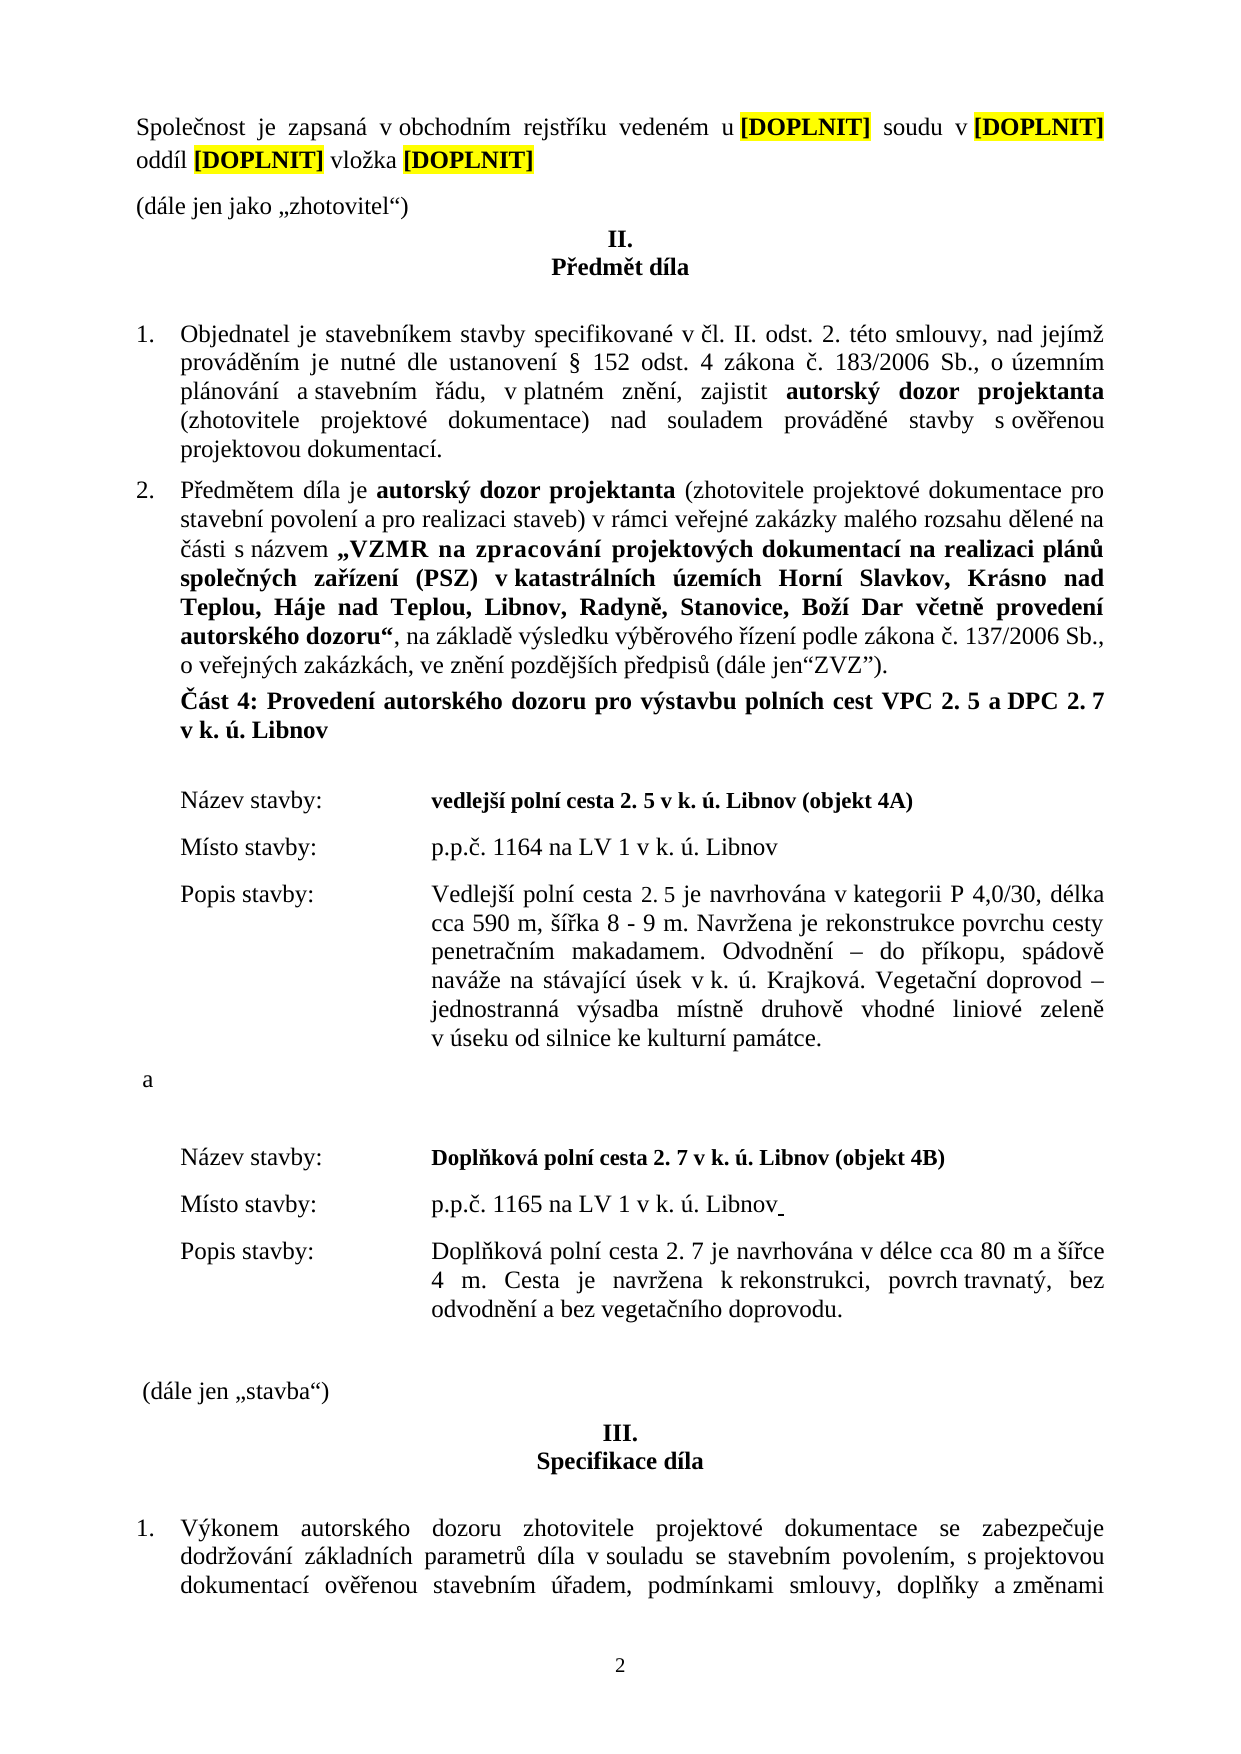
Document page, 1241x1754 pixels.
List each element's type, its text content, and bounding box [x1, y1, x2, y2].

text Část 4: Provedení autorského dozoru pro výstavbu polních cest VPC 2. 5 a DPC 2. 7 v k. ú. Libnov [180, 685, 1104, 744]
text Společnost je zapsaná v obchodním rejstříku vedeném u [DOPLNIT] soudu v [DOPLNIT] oddíl [DOPLNIT] vložka [DOPLNIT] [136, 112, 1104, 174]
list Místo stavby: p.p.č. 1164 na LV 1 v k. ú. Libnov [136, 832, 1104, 861]
list Název stavby: Doplňková polní cesta 2. 7 v k. ú. Libnov (objekt 4B) [136, 1142, 1104, 1171]
text (dále jen „stavba“) [136, 1376, 1104, 1405]
list Název stavby: vedlejší polní cesta 2. 5 v k. ú. Libnov (objekt 4A) [136, 785, 1104, 814]
text Popis stavby: Vedlejší polní cesta 2. 5 je navrhována v kategorii P 4,0/30, délka cca 590 m, šířka 8 - 9 m. Navržena je rekonstrukce povrchu cesty penetračním makadamem. Odvodnění – do příkopu, spádově naváže na stávající úsek v k. ú. Krajková. Vegetační doprovod – jednostranná výsadba místně druhově vhodné liniové zeleně v úseku od silnice ke kulturní památce. [180, 879, 1104, 1051]
list Předmětem díla je autorský dozor projektanta (zhotovitele projektové dokumentace pro stavební povolení a pro realizaci staveb) v rámci veřejné zakázky malého rozsahu dělené na části s názvem „VZMR na zpracování projektových dokumentací na realizaci plánů společných zařízení (PSZ) v katastrálních územích Horní Slavkov, Krásno nad Teplou, Háje nad Teplou, Libnov, Radyně, Stanovice, Boží Dar včetně provedení autorského dozoru“, na základě výsledku výběrového řízení podle zákona č. 137/2006 Sb., o veřejných zakázkách, ve znění pozdějších předpisů (dále jen“ZVZ”). [136, 475, 1104, 679]
text III. [136, 1418, 1104, 1446]
text Specifikace díla [136, 1446, 1104, 1475]
text II. [136, 224, 1104, 252]
list Objednatel je stavebníkem stavby specifikované v čl. II. odst. 2. této smlouvy, nad jejímž prováděním je nutné dle ustanovení § 152 odst. 4 zákona č. 183/2006 Sb., o územním plánování a stavebním řádu, v platném znění, zajistit autorský dozor projektanta (zhotovitele projektové dokumentace) nad souladem prováděné stavby s ověřenou projektovou dokumentací. [136, 319, 1104, 462]
text a [136, 1064, 1104, 1093]
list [136, 1513, 1104, 1599]
text (dále jen jako „zhotovitel“) [98, 191, 1104, 219]
text Předmět díla [136, 252, 1104, 281]
text Popis stavby: Doplňková polní cesta 2. 7 je navrhována v délce cca 80 m a šířce 4 m. Cesta je navržena k rekonstrukci, povrch travnatý, bez odvodnění a bez vegetačního doprovodu. [180, 1236, 1104, 1323]
list Místo stavby: p.p.č. 1165 na LV 1 v k. ú. Libnov [136, 1189, 1104, 1218]
